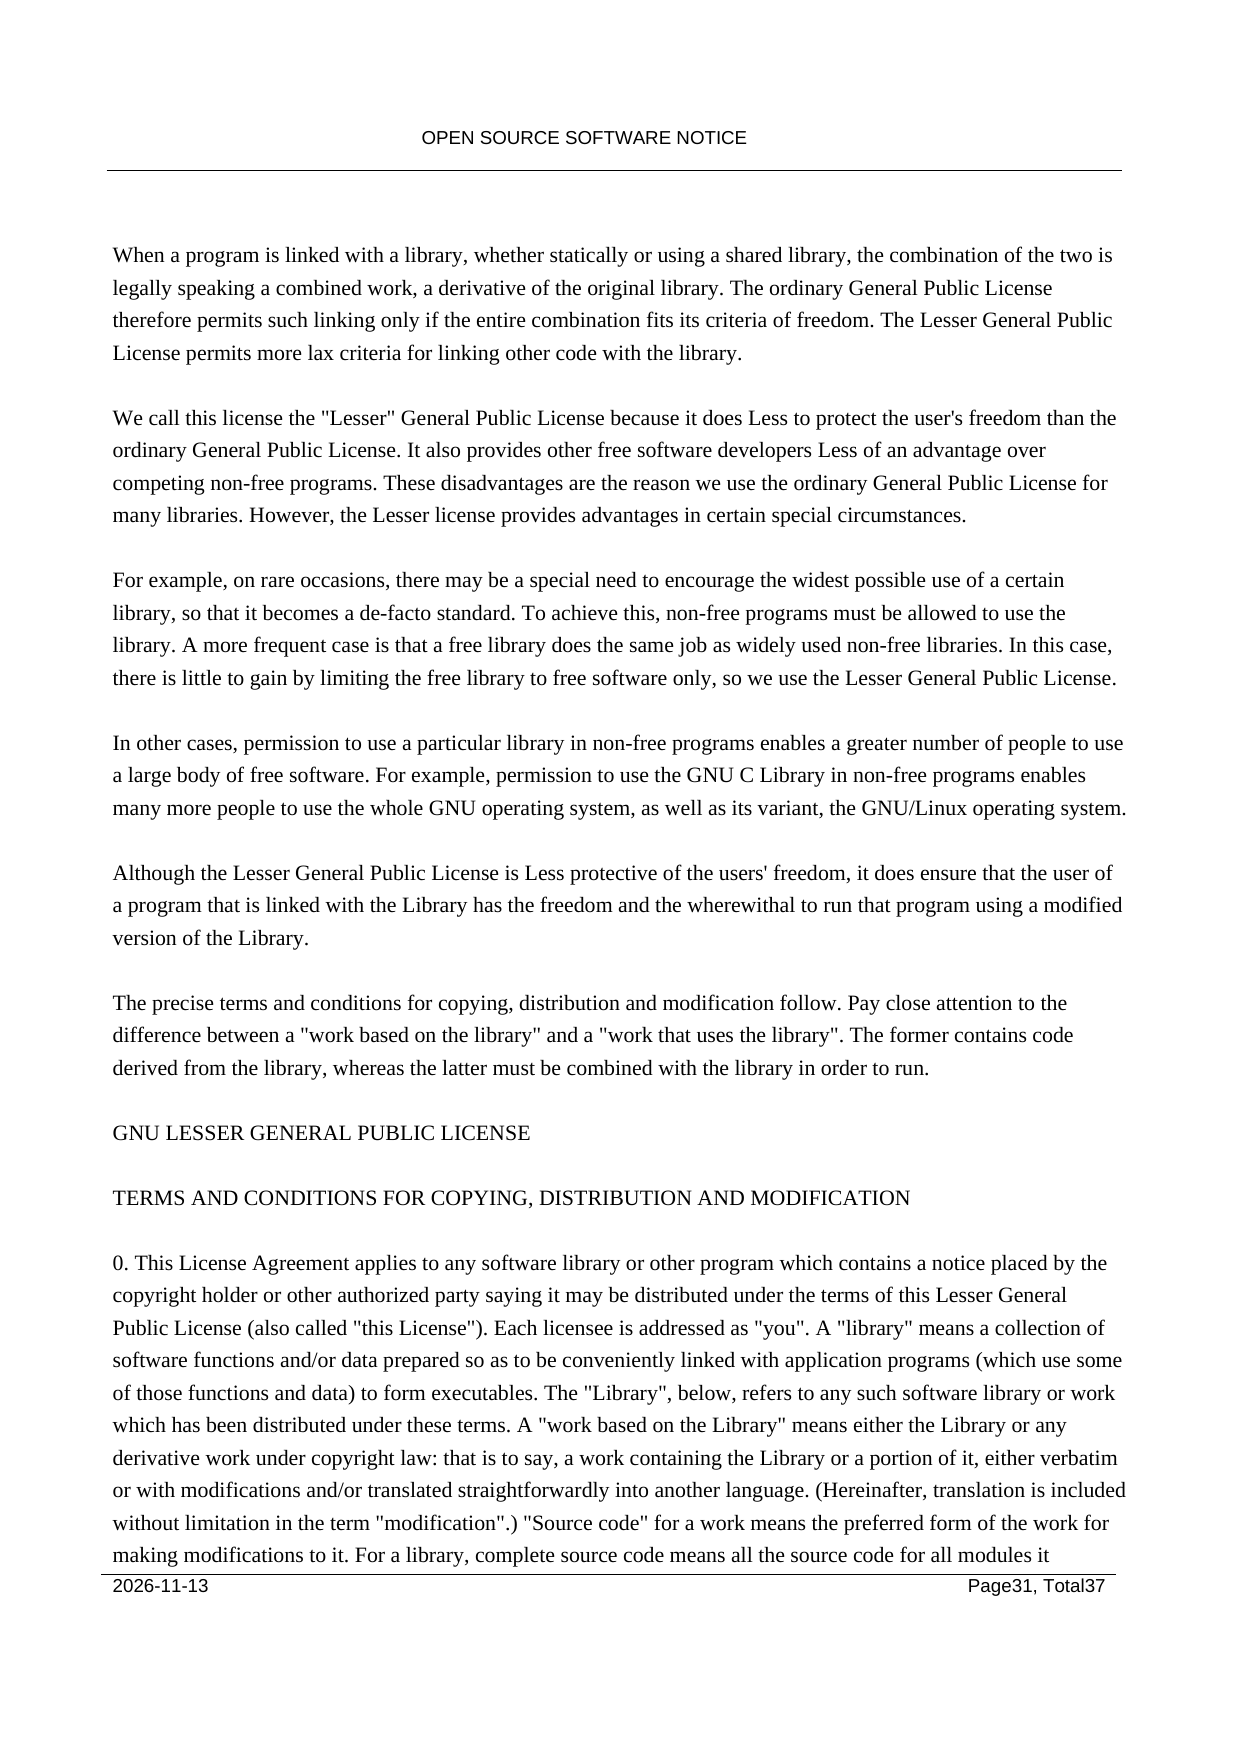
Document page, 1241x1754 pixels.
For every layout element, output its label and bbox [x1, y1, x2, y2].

text [112, 206, 1128, 1571]
